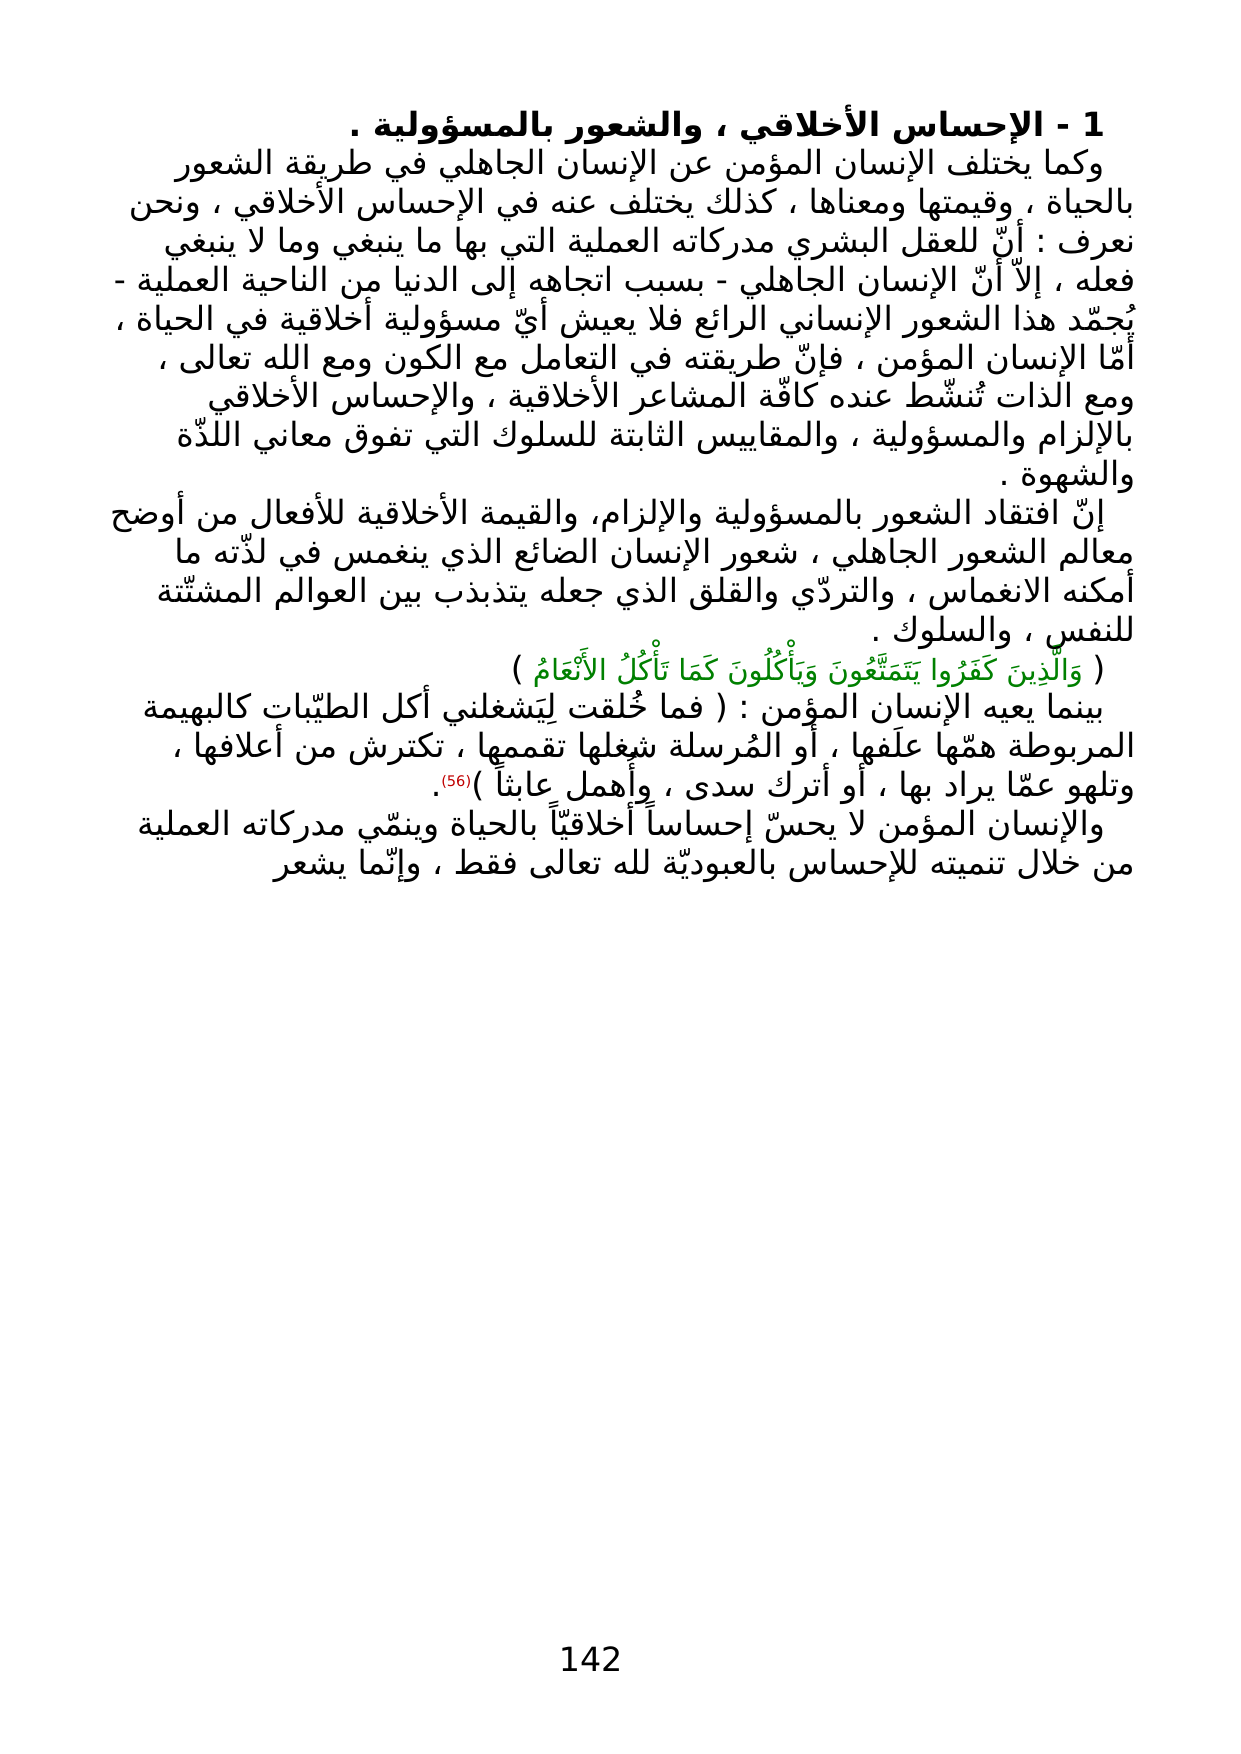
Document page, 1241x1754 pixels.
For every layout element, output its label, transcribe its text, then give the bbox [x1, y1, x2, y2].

text 1 - الإحساس الأخلاقي ، والشعور بالمسؤولية . [105, 105, 1135, 144]
text ( وَالَّذِينَ كَفَرُوا يَتَمَتَّعُونَ وَيَأْكُلُونَ كَمَا تَأْكُلُ الأَنْعَامُ ) [105, 649, 1135, 688]
text والإنسان المؤمن لا يحسّ إحساساً أخلاقيّاً بالحياة وينمّي مدركاته العملية من خلال تنميته للإحساس بالعبوديّة لله تعالى فقط ، وإنّما يشعر [105, 804, 1135, 882]
text بينما يعيه الإنسان المؤمن : ( فما خُلقت لِيَشغلني أكل الطيّبات كالبهيمة المربوطة همّها علَفها ، أو المُرسلة شغلها تقممها ، تكترش من أعلافها ، وتلهو عمّا يراد بها ، أو أترك سدى ، وأُهمل عابثاً )(56). [105, 688, 1135, 804]
text وكما يختلف الإنسان المؤمن عن الإنسان الجاهلي في طريقة الشعور بالحياة ، وقيمتها ومعناها ، كذلك يختلف عنه في الإحساس الأخلاقي ، ونحن نعرف : أنّ للعقل البشري مدركاته العملية التي بها ما ينبغي وما لا ينبغي فعله ، إلاّ أنّ الإنسان الجاهلي - بسبب اتجاهه إلى الدنيا من الناحية العملية - يُجمّد هذا الشعور الإنساني الرائع فلا يعيش أيّ مسؤولية أخلاقية في الحياة ، أمّا الإنسان المؤمن ، فإنّ طريقته في التعامل مع الكون ومع الله تعالى ، ومع الذات تُنشّط عنده كافّة المشاعر الأخلاقية ، والإحساس الأخلاقي بالإلزام والمسؤولية ، والمقاييس الثابتة للسلوك التي تفوق معاني اللذّة والشهوة . [105, 144, 1135, 493]
text إنّ افتقاد الشعور بالمسؤولية والإلزام، والقيمة الأخلاقية للأفعال من أوضح معالم الشعور الجاهلي ، شعور الإنسان الضائع الذي ينغمس في لذّته ما أمكنه الانغماس ، والتردّي والقلق الذي جعله يتذبذب بين العوالم المشتّتة للنفس ، والسلوك . [105, 493, 1135, 649]
